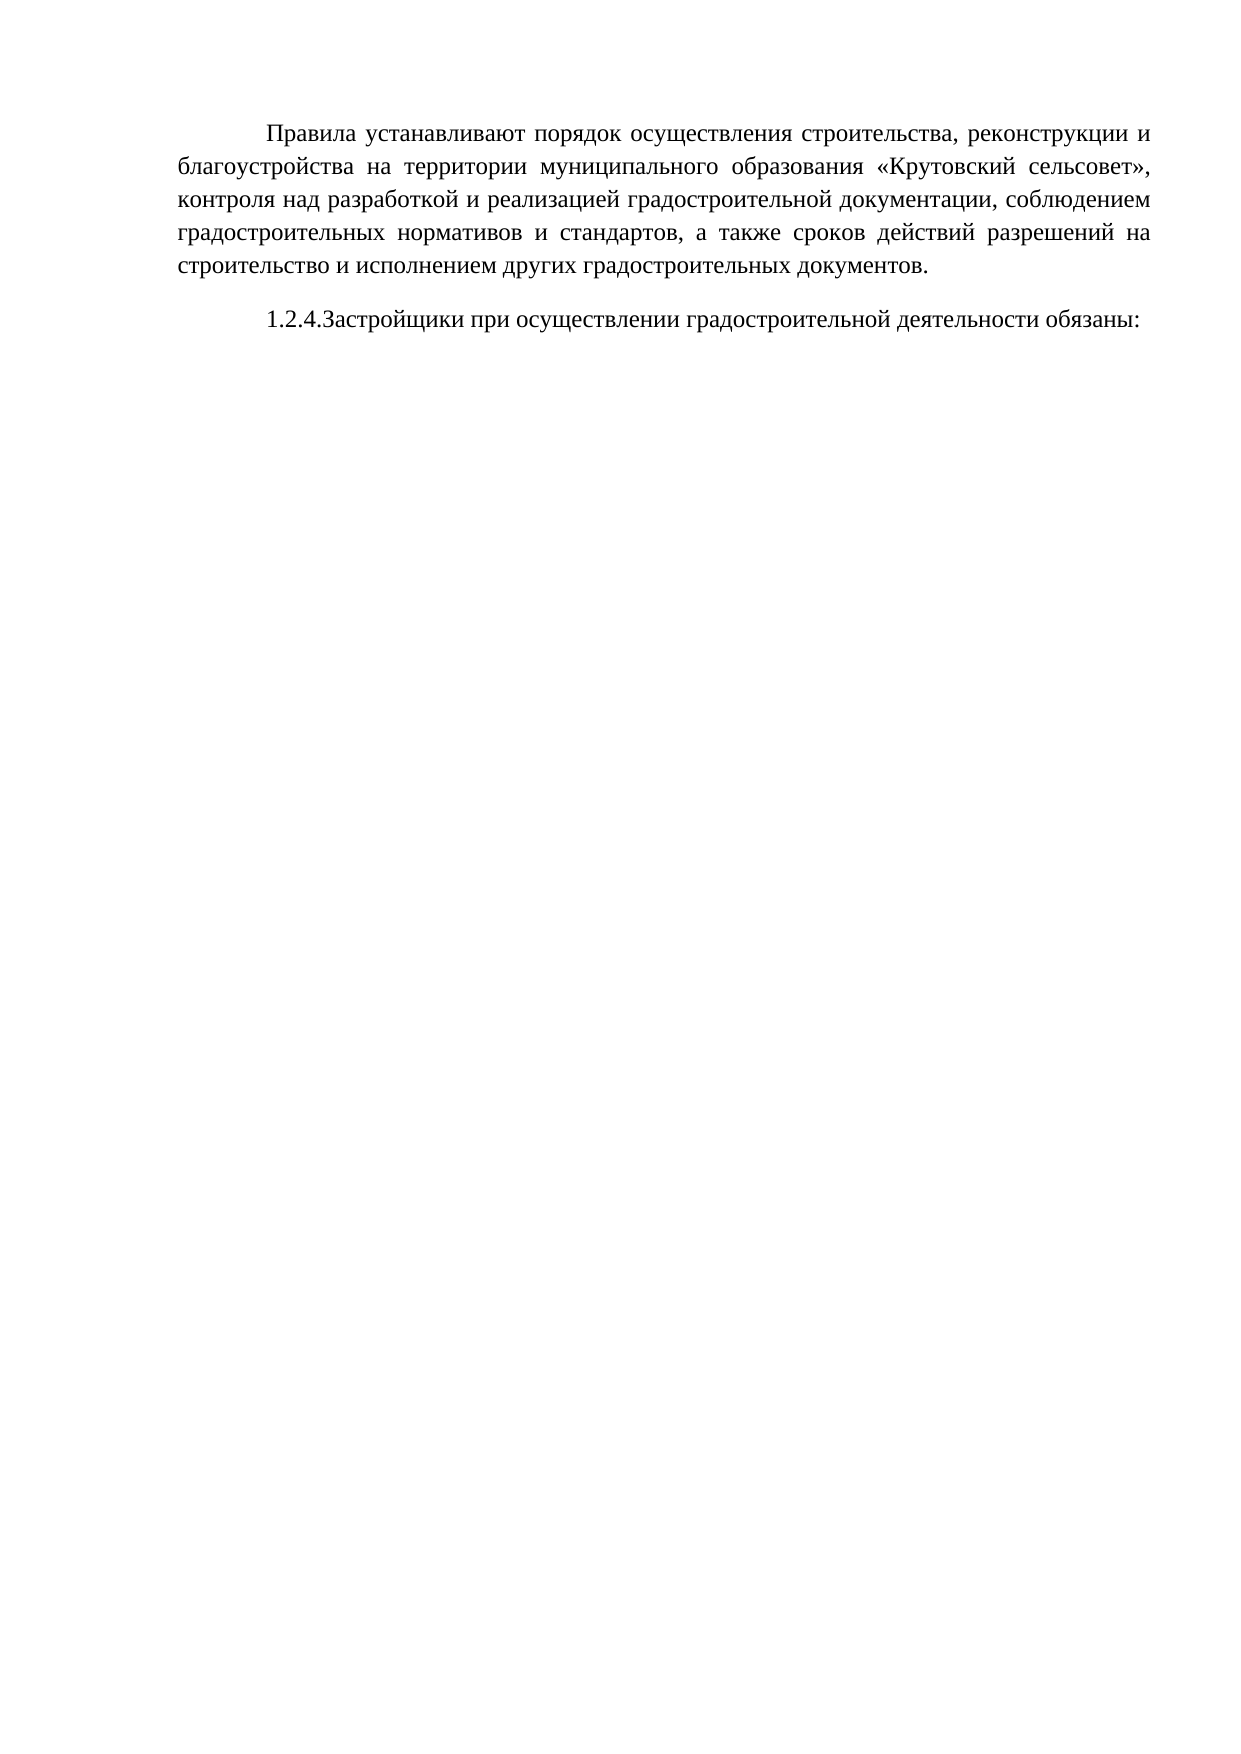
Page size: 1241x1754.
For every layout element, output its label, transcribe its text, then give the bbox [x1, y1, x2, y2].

text 1.2.4.Застройщики при осуществлении градостроительной деятельности обязаны: [177, 304, 1152, 333]
text Правила устанавливают порядок осуществления строительства, реконструкции и благоустройства на территории муниципального образования «Крутовский сельсовет», контроля над разработкой и реализацией градостроительной документации, соблюдением градостроительных нормативов и стандартов, а также сроков действий разрешений на строительство и исполнением других градостроительных документов. [177, 118, 1152, 279]
